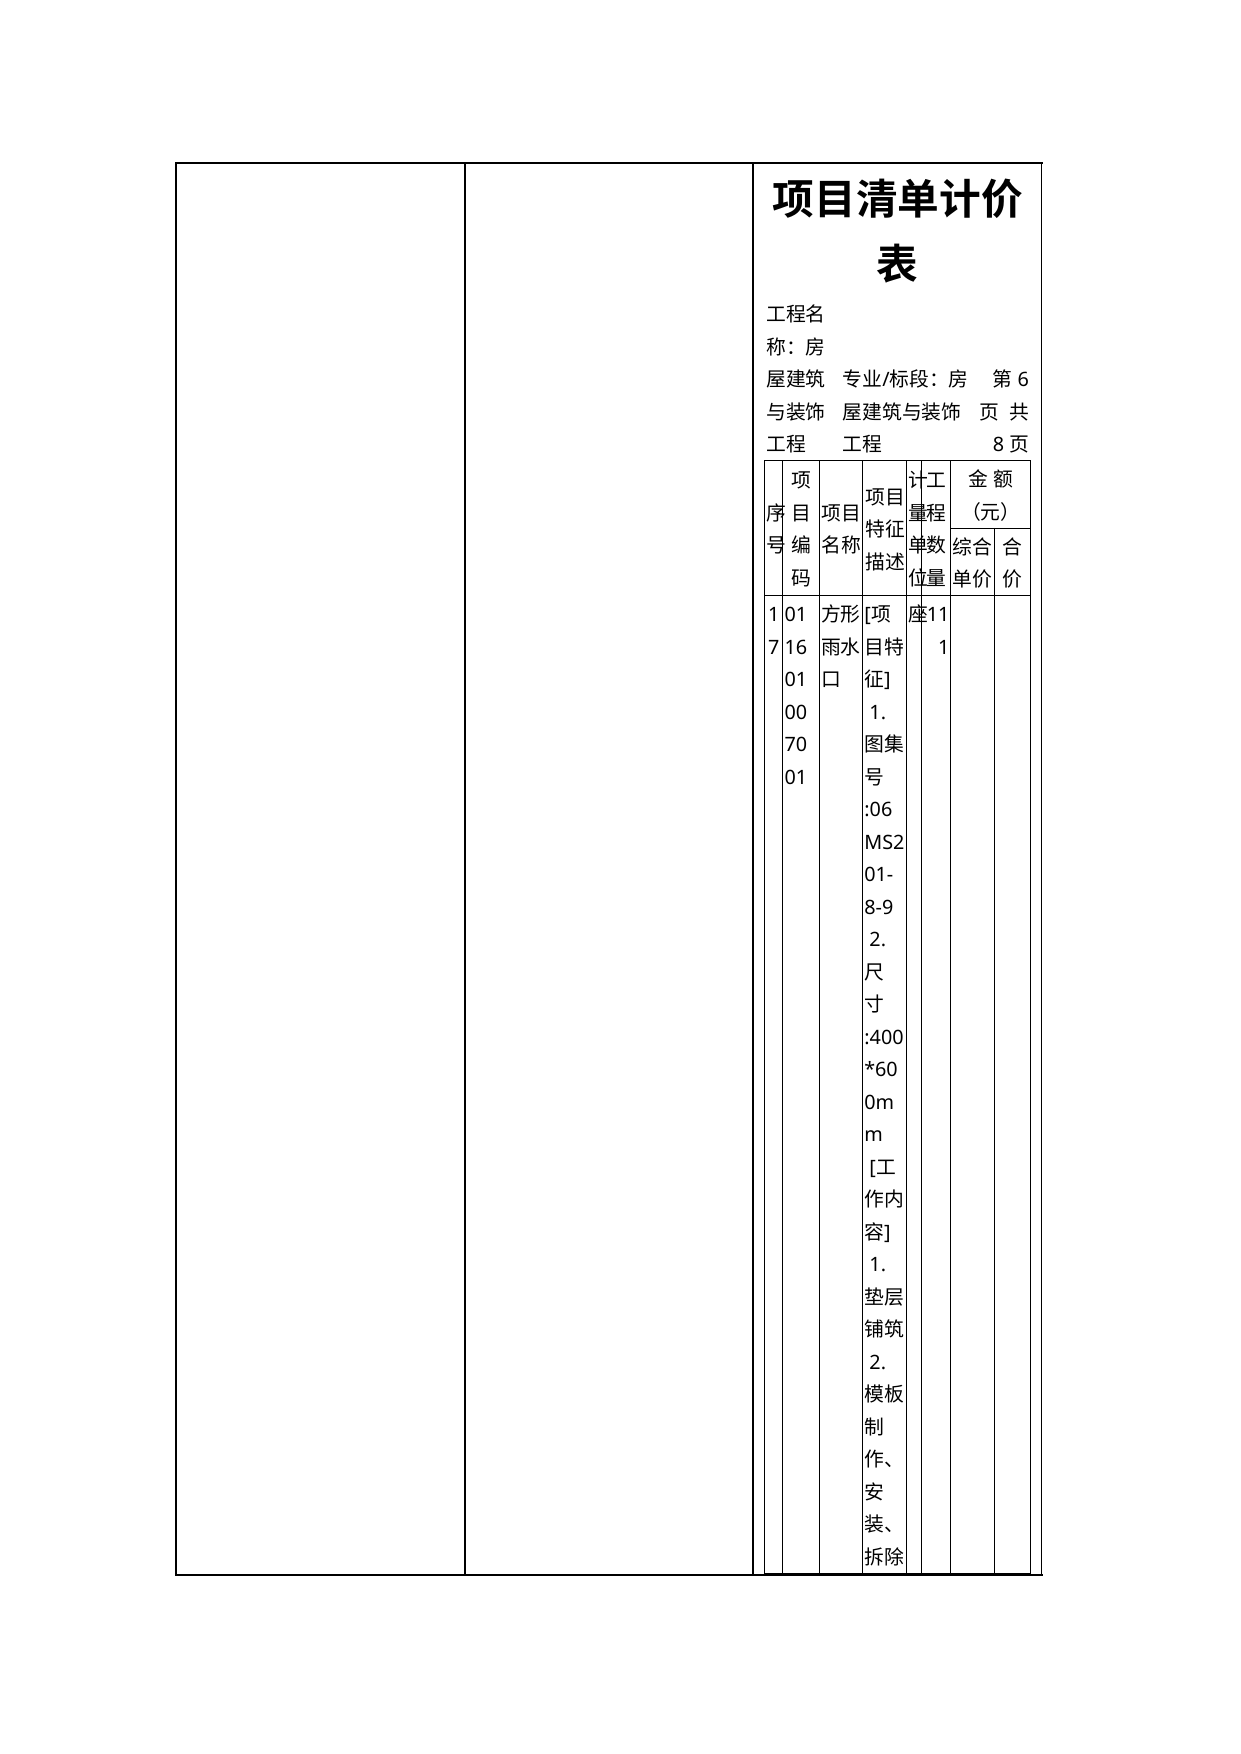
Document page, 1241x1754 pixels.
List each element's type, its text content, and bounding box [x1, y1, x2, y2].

table_cell 1 [177, 164, 464, 1574]
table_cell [754, 164, 1041, 1574]
table_cell [466, 164, 752, 1574]
